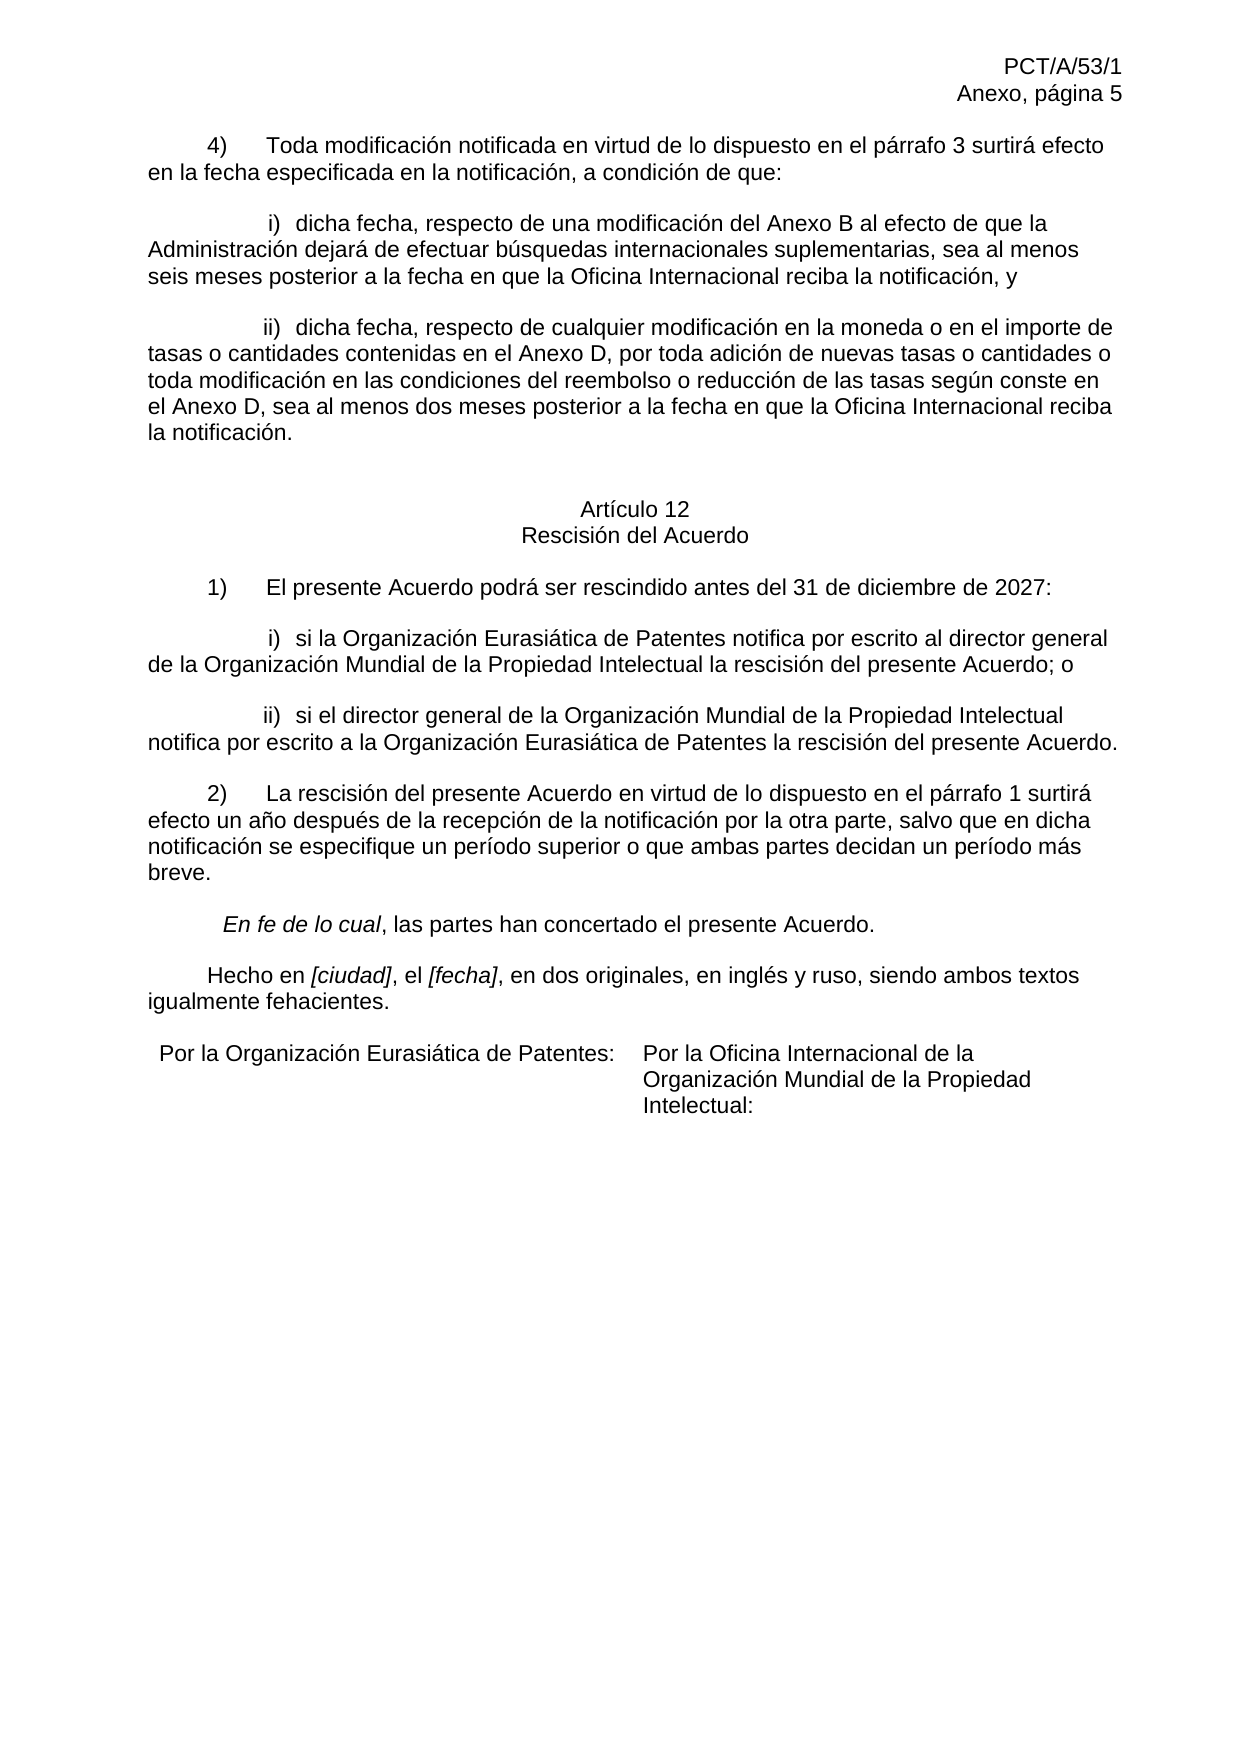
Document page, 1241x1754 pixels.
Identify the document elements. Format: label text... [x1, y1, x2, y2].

text 4) Toda modificación notificada en virtud de lo dispuesto en el párrafo 3 surtirá efecto en la fecha especificada en la notificación, a condición de que: [148, 132, 1122, 185]
text ii) si el director general de la Organización Mundial de la Propiedad Intelectual notifica por escrito a la Organización Eurasiática de Patentes la rescisión del presente Acuerdo. [148, 702, 1122, 755]
text i) si la Organización Eurasiática de Patentes notifica por escrito al director general de la Organización Mundial de la Propiedad Intelectual la rescisión del presente Acuerdo; o [148, 625, 1122, 677]
text 1) El presente Acuerdo podrá ser rescindido antes del 31 de diciembre de 2027: [148, 573, 1122, 600]
text i) dicha fecha, respecto de una modificación del Anexo B al efecto de que la Administración dejará de efectuar búsquedas internacionales suplementarias, sea al menos seis meses posterior a la fecha en que la Oficina Internacional reciba la notificación, y [148, 210, 1122, 289]
text 2) La rescisión del presente Acuerdo en virtud de lo dispuesto en el párrafo 1 surtirá efecto un año después de la recepción de la notificación por la otra parte, salvo que en dicha notificación se especifique un período superior o que ambas partes decidan un período más breve. [148, 780, 1122, 886]
text Hecho en [ciudad], el [fecha], en dos originales, en inglés y ruso, siendo ambos textos igualmente fehacientes. [148, 962, 1122, 1015]
text En fe de lo cual, las partes han concertado el presente Acuerdo. [148, 911, 1122, 937]
subtitle Artículo 12 Rescisión del Acuerdo [148, 496, 1122, 548]
text ii) dicha fecha, respecto de cualquier modificación en la moneda o en el importe de tasas o cantidades contenidas en el Anexo D, por toda adición de nuevas tasas o cantidades o toda modificación en las condiciones del reembolso o reducción de las tasas según conste en el Anexo D, sea al menos dos meses posterior a la fecha en que la Oficina Internacional reciba la notificación. [148, 314, 1122, 446]
table_header Por la Organización Eurasiática de Patentes: [148, 1040, 631, 1144]
table_header Por la Oficina Internacional de la Organización Mundial de la Propiedad Intelectual: [631, 1040, 1115, 1144]
